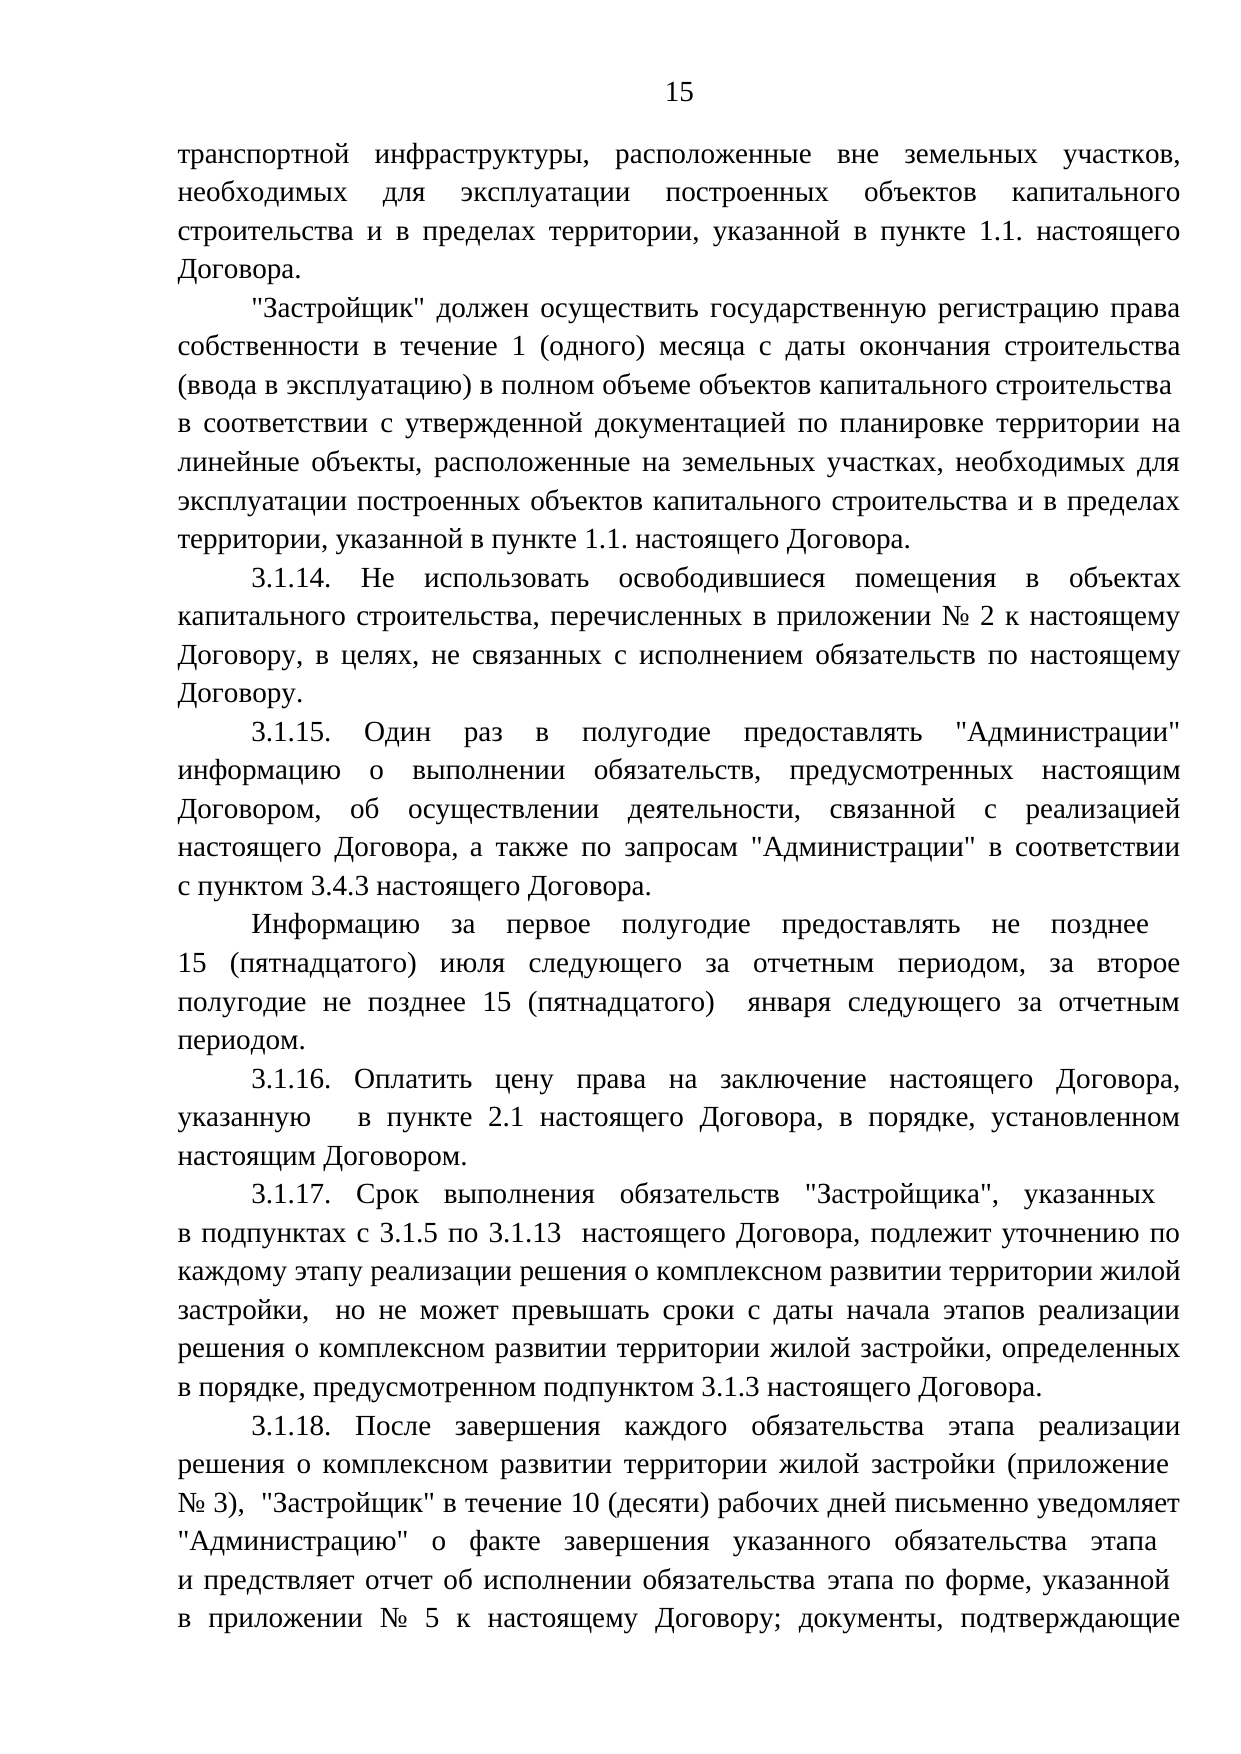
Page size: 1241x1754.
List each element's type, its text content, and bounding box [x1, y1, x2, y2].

text 3.1.14. Не использовать освободившиеся помещения в объектах капитального строительства, перечисленных в приложении № 2 к настоящему Договору, в целях, не связанных с исполнением обязательств по настоящему Договору. [177, 560, 1181, 709]
text Информацию за первое полугодие предоставлять не позднее 15 (пятнадцатого) июля следующего за отчетным периодом, за второе полугодие не позднее 15 (пятнадцатого) января следующего за отчетным периодом. [177, 907, 1181, 1056]
text 3.1.15. Один раз в полугодие предоставлять "Администрации" информацию о выполнении обязательств, предусмотренных настоящим Договором, об осуществлении деятельности, связанной с реализацией настоящего Договора, а также по запросам "Администрации" в соответствии с пунктом 3.4.3 настоящего Договора. [177, 714, 1181, 902]
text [177, 136, 1181, 285]
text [177, 1408, 1181, 1634]
text "Застройщик" должен осуществить государственную регистрацию права собственности в течение 1 (одного) месяца с даты окончания строительства (ввода в эксплуатацию) в полном объеме объектов капитального строительства в соответствии с утвержденной документацией по планировке территории на линейные объекты, расположенные на земельных участках, необходимых для эксплуатации построенных объектов капитального строительства и в пределах территории, указанной в пункте 1.1. настоящего Договора. [177, 290, 1181, 555]
text 3.1.17. Срок выполнения обязательств "Застройщика", указанных в подпунктах с 3.1.5 по 3.1.13 настоящего Договора, подлежит уточнению по каждому этапу реализации решения о комплексном развитии территории жилой застройки, но не может превышать сроки с даты начала этапов реализации решения о комплексном развитии территории жилой застройки, определенных в порядке, предусмотренном подпунктом 3.1.3 настоящего Договора. [177, 1176, 1181, 1403]
text 3.1.16. Оплатить цену права на заключение настоящего Договора, указанную в пункте 2.1 настоящего Договора, в порядке, установленном настоящим Договором. [177, 1061, 1181, 1171]
